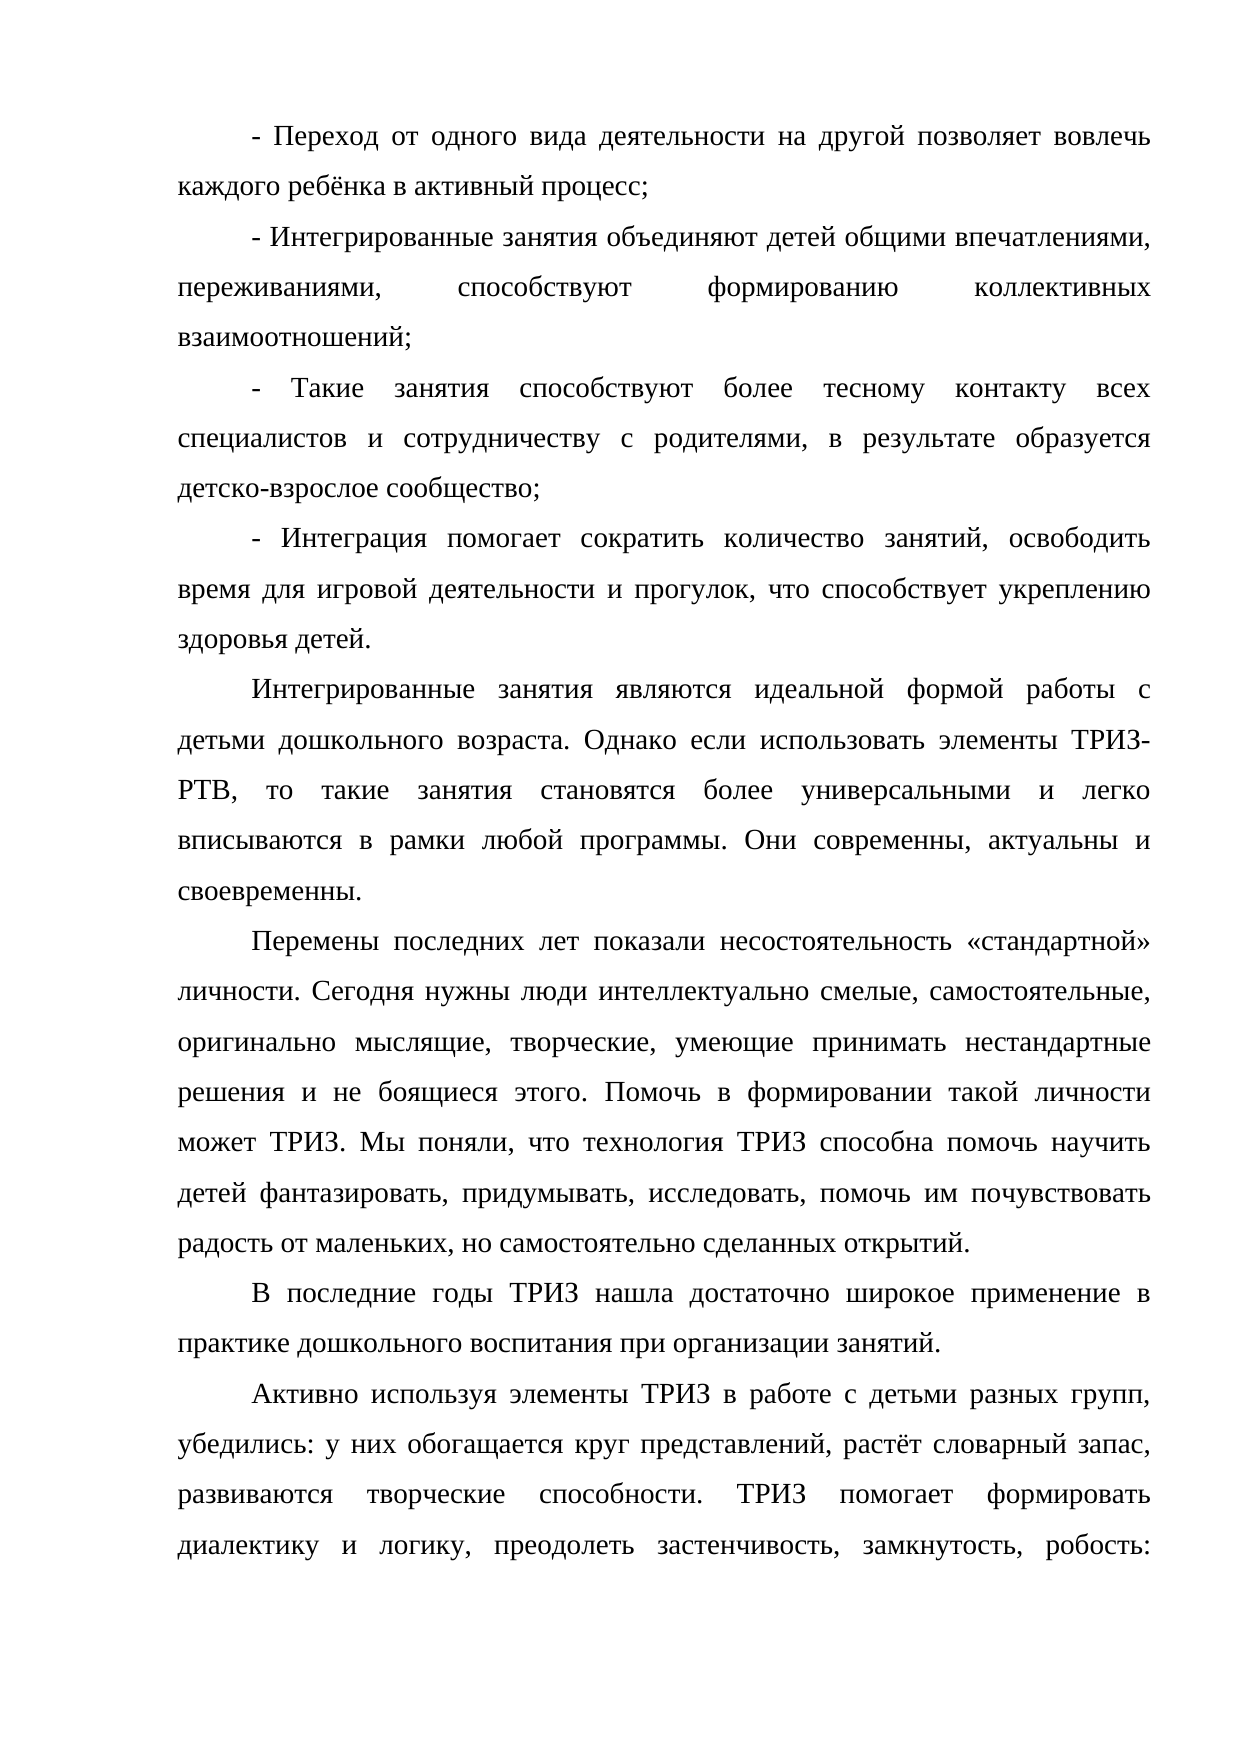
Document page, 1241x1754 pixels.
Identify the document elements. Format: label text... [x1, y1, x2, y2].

text Интегрированные занятия являются идеальной формой работы с детьми дошкольного возраста. Однако если использовать элементы ТРИЗ-РТВ, то такие занятия становятся более универсальными и легко вписываются в рамки любой программы. Они современны, актуальны и своевременны. [177, 672, 1152, 906]
text - Интеграция помогает сократить количество занятий, освободить время для игровой деятельности и прогулок, что способствует укреплению здоровья детей. [177, 521, 1152, 655]
text - Интегрированные занятия объединяют детей общими впечатлениями, переживаниями, способствуют формированию коллективных взаимоотношений; [177, 219, 1152, 353]
text - Переход от одного вида деятельности на другой позволяет вовлечь каждого ребёнка в активный процесс; [177, 118, 1152, 202]
text В последние годы ТРИЗ нашла достаточно широкое применение в практике дошкольного воспитания при организации занятий. [177, 1275, 1152, 1359]
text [177, 1376, 1152, 1560]
text - Такие занятия способствуют более тесному контакту всех специалистов и сотрудничеству с родителями, в результате образуется детско-взрослое сообщество; [177, 370, 1152, 504]
text Перемены последних лет показали несостоятельность «стандартной» личности. Сегодня нужны люди интеллектуально смелые, самостоятельные, оригинально мыслящие, творческие, умеющие принимать нестандартные решения и не боящиеся этого. Помочь в формировании такой личности может ТРИЗ. Мы поняли, что технология ТРИЗ способна помочь научить детей фантазировать, придумывать, исследовать, помочь им почувствовать радость от маленьких, но самостоятельно сделанных открытий. [177, 923, 1152, 1258]
